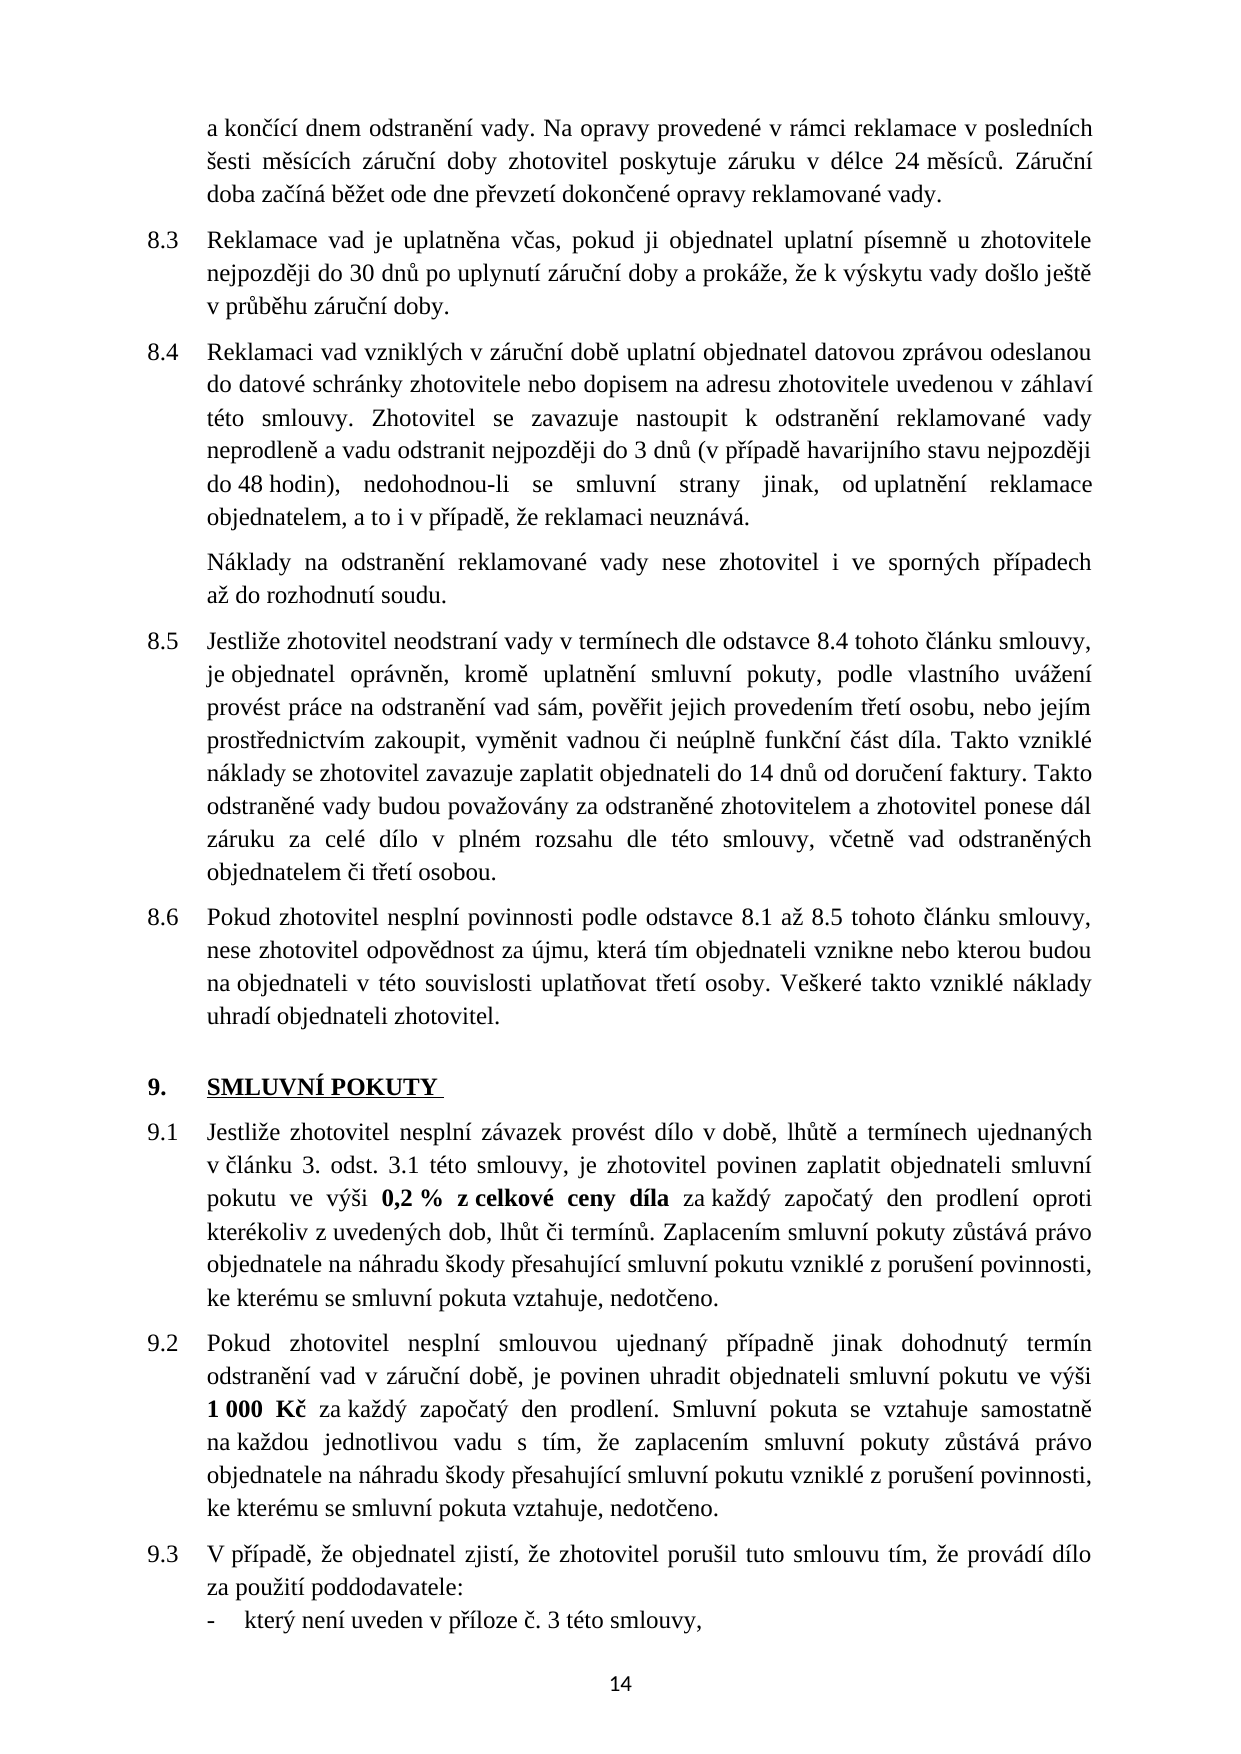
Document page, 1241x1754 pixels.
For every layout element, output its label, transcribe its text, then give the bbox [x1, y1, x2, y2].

list Náklady na odstranění reklamované vady nese zhotovitel i ve sporných případech až do rozhodnutí soudu. [207, 547, 1093, 609]
list Jestliže zhotovitel neodstraní vady v termínech dle odstavce 8.4 tohoto článku smlouvy, je objednatel oprávněn, kromě uplatnění smluvní pokuty, podle vlastního uvážení provést práce na odstranění vad sám, pověřit jejich provedením třetí osobu, nebo jejím prostřednictvím zakoupit, vyměnit vadnou či neúplně funkční část díla. Takto vzniklé náklady se zhotovitel zavazuje zaplatit objednateli do 14 dnů od doručení faktury. Takto odstraněné vady budou považovány za odstraněné zhotovitelem a zhotovitel ponese dál záruku za celé dílo v plném rozsahu dle této smlouvy, včetně vad odstraněných objednatelem či třetí osobou. [147, 626, 1093, 886]
list Jestliže zhotovitel nesplní závazek provést dílo v době, lhůtě a termínech ujednaných v článku 3. odst. 3.1 této smlouvy, je zhotovitel povinen zaplatit objednateli smluvní pokutu ve výši 0,2 % z celkové ceny díla za každý započatý den prodlení oproti kterékoliv z uvedených dob, lhůt či termínů. Zaplacením smluvní pokuty zůstává právo objednatele na náhradu škody přesahující smluvní pokutu vzniklé z porušení povinnosti, ke kterému se smluvní pokuta vztahuje, nedotčeno. [147, 1117, 1093, 1311]
list který není uveden v příloze č. 3 této smlouvy, [207, 1605, 1093, 1633]
list SMLUVNÍ POKUTY [148, 1072, 1093, 1101]
list Reklamace vad je uplatněna včas, pokud ji objednatel uplatní písemně u zhotovitele nejpozději do 30 dnů po uplynutí záruční doby a prokáže, že k výskytu vady došlo ještě v průběhu záruční doby. [147, 225, 1093, 320]
list Pokud zhotovitel nesplní povinnosti podle odstavce 8.1 až 8.5 tohoto článku smlouvy, nese zhotovitel odpovědnost za újmu, která tím objednateli vznikne nebo kterou budou na objednateli v této souvislosti uplatňovat třetí osoby. Veškeré takto vzniklé náklady uhradí objednateli zhotovitel. [147, 902, 1093, 1030]
list Reklamaci vad vzniklých v záruční době uplatní objednatel datovou zprávou odeslanou do datové schránky zhotovitele nebo dopisem na adresu zhotovitele uvedenou v záhlaví této smlouvy. Zhotovitel se zavazuje nastoupit k odstranění reklamované vady neprodleně a vadu odstranit nejpozději do 3 dnů (v případě havarijního stavu nejpozději do 48 hodin), nedohodnou-li se smluvní strany jinak, od uplatnění reklamace objednatelem, a to i v případě, že reklamaci neuznává. [147, 337, 1093, 530]
list Pokud zhotovitel nesplní smlouvou ujednaný případně jinak dohodnutý termín odstranění vad v záruční době, je povinen uhradit objednateli smluvní pokutu ve výši 1 000 Kč za každý započatý den prodlení. Smluvní pokuta se vztahuje samostatně na každou jednotlivou vadu s tím, že zaplacením smluvní pokuty zůstává právo objednatele na náhradu škody přesahující smluvní pokutu vzniklé z porušení povinnosti, ke kterému se smluvní pokuta vztahuje, nedotčeno. [147, 1328, 1093, 1522]
list V případě, že objednatel zjistí, že zhotovitel porušil tuto smlouvu tím, že provádí dílo za použití poddodavatele: [147, 1539, 1093, 1601]
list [207, 113, 1093, 208]
